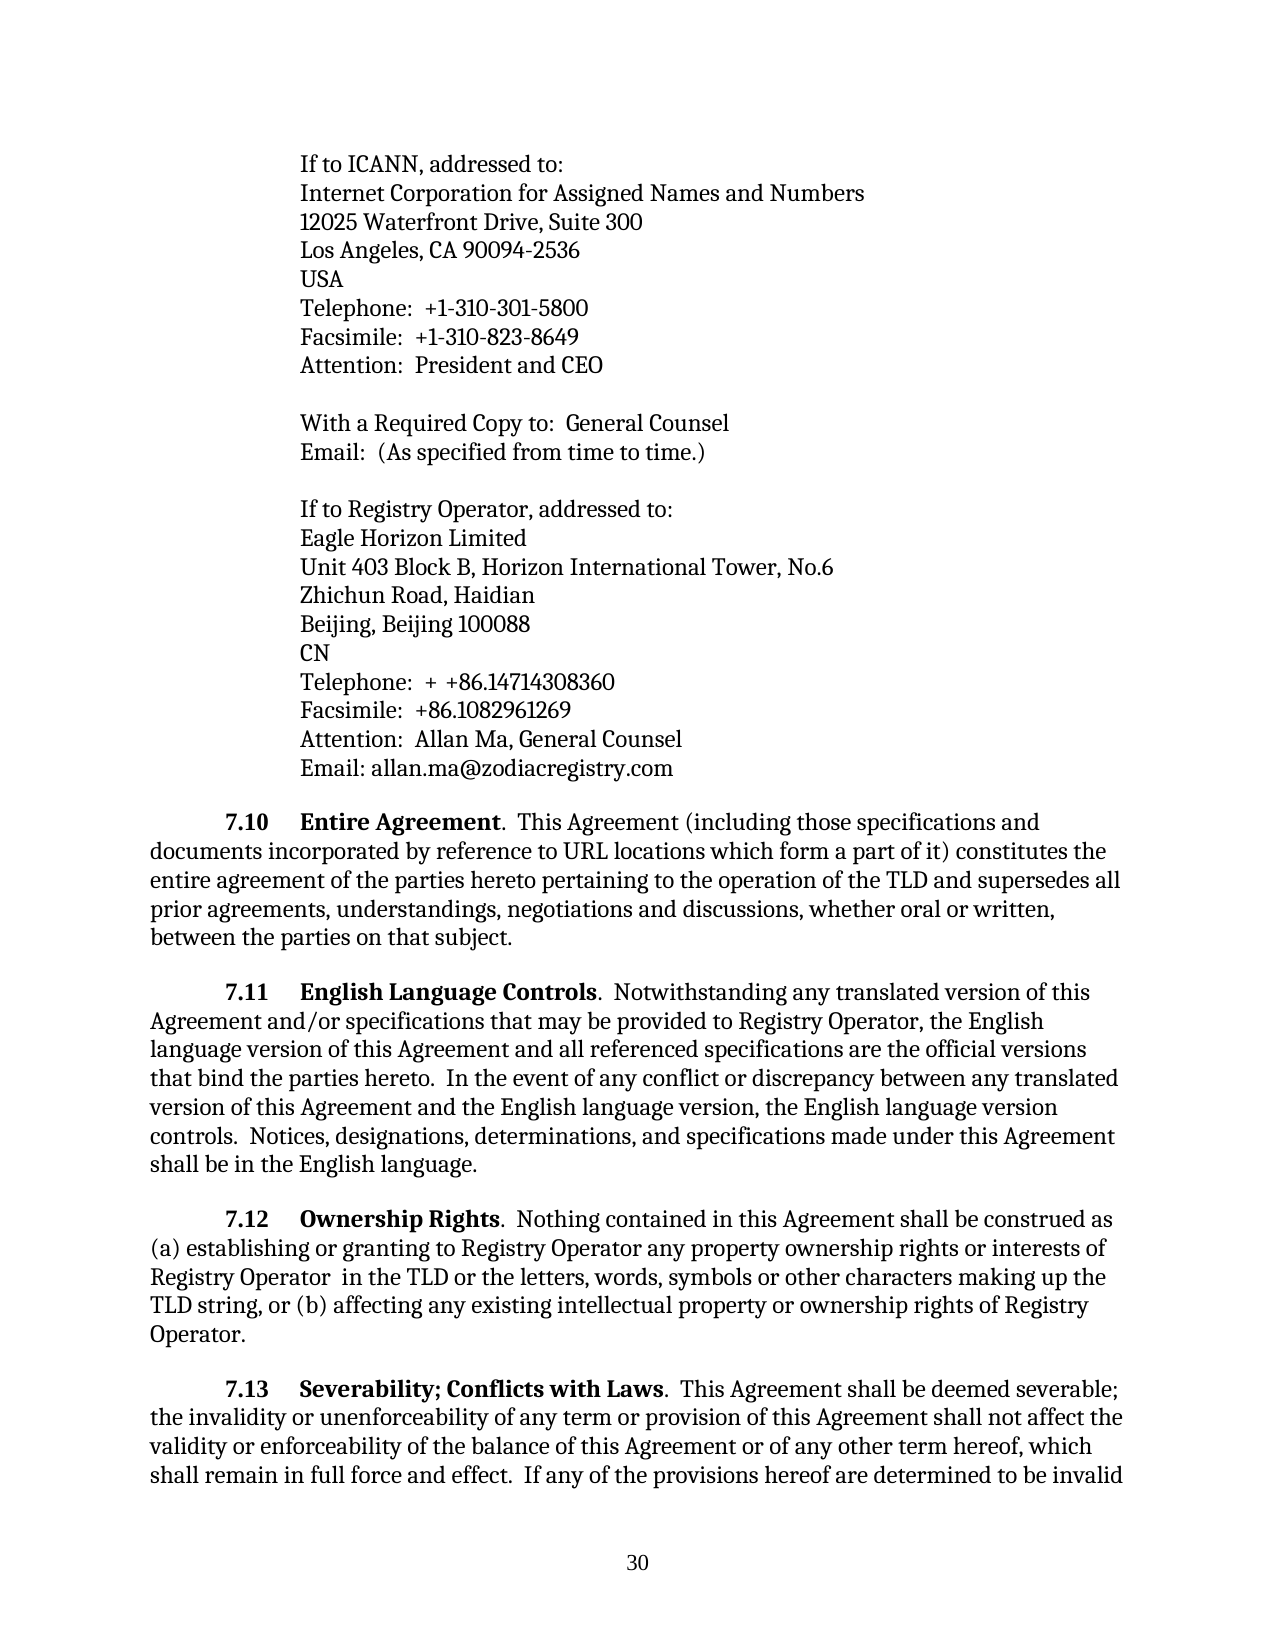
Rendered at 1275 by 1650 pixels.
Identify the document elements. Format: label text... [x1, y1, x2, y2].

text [150, 1374, 1125, 1489]
text Telephone: + +86.14714308360 Facsimile: +86.1082961269 Attention: Allan Ma, General Counsel [300, 667, 1125, 754]
text Zhichun Road, Haidian [300, 581, 1125, 610]
text Entire Agreement. This Agreement (including those specifications and documents incorporated by reference to URL locations which form a part of it) constitutes the entire agreement of the parties hereto pertaining to the operation of the TLD and supersedes all prior agreements, understandings, negotiations and discussions, whether oral or written, between the parties on that subject. [150, 807, 1125, 952]
text Ownership Rights. Nothing contained in this Agreement shall be construed as (a) establishing or granting to Registry Operator any property ownership rights or interests of Registry Operator in the TLD or the letters, words, symbols or other characters making up the TLD string, or (b) affecting any existing intellectual property or ownership rights of Registry Operator. [150, 1204, 1125, 1349]
text If to ICANN, addressed to: Internet Corporation for Assigned Names and Numbers 12025 Waterfront Drive, Suite 300 Los Angeles, CA 90094-2536 [300, 150, 1125, 265]
text CN [300, 639, 1125, 667]
text USA Telephone: +1-310-301-5800 Facsimile: +1-310-823-8649 Attention: President and CEO With a Required Copy to: General Counsel Email: (As specified from time to time.) If to Registry Operator, addressed to: Eagle Horizon Limited Unit 403 Block B, Horizon International Tower, No.6 [300, 265, 1125, 581]
text English Language Controls. Notwithstanding any translated version of this Agreement and/or specifications that may be provided to Registry Operator, the English language version of this Agreement and all referenced specifications are the official versions that bind the parties hereto. In the event of any conflict or discrepancy between any translated version of this Agreement and the English language version, the English language version controls. Notices, designations, determinations, and specifications made under this Agreement shall be in the English language. [150, 977, 1125, 1179]
text Email: allan.ma@zodiacregistry.com [300, 754, 1125, 782]
text Beijing, Beijing 100088 [300, 610, 1125, 639]
